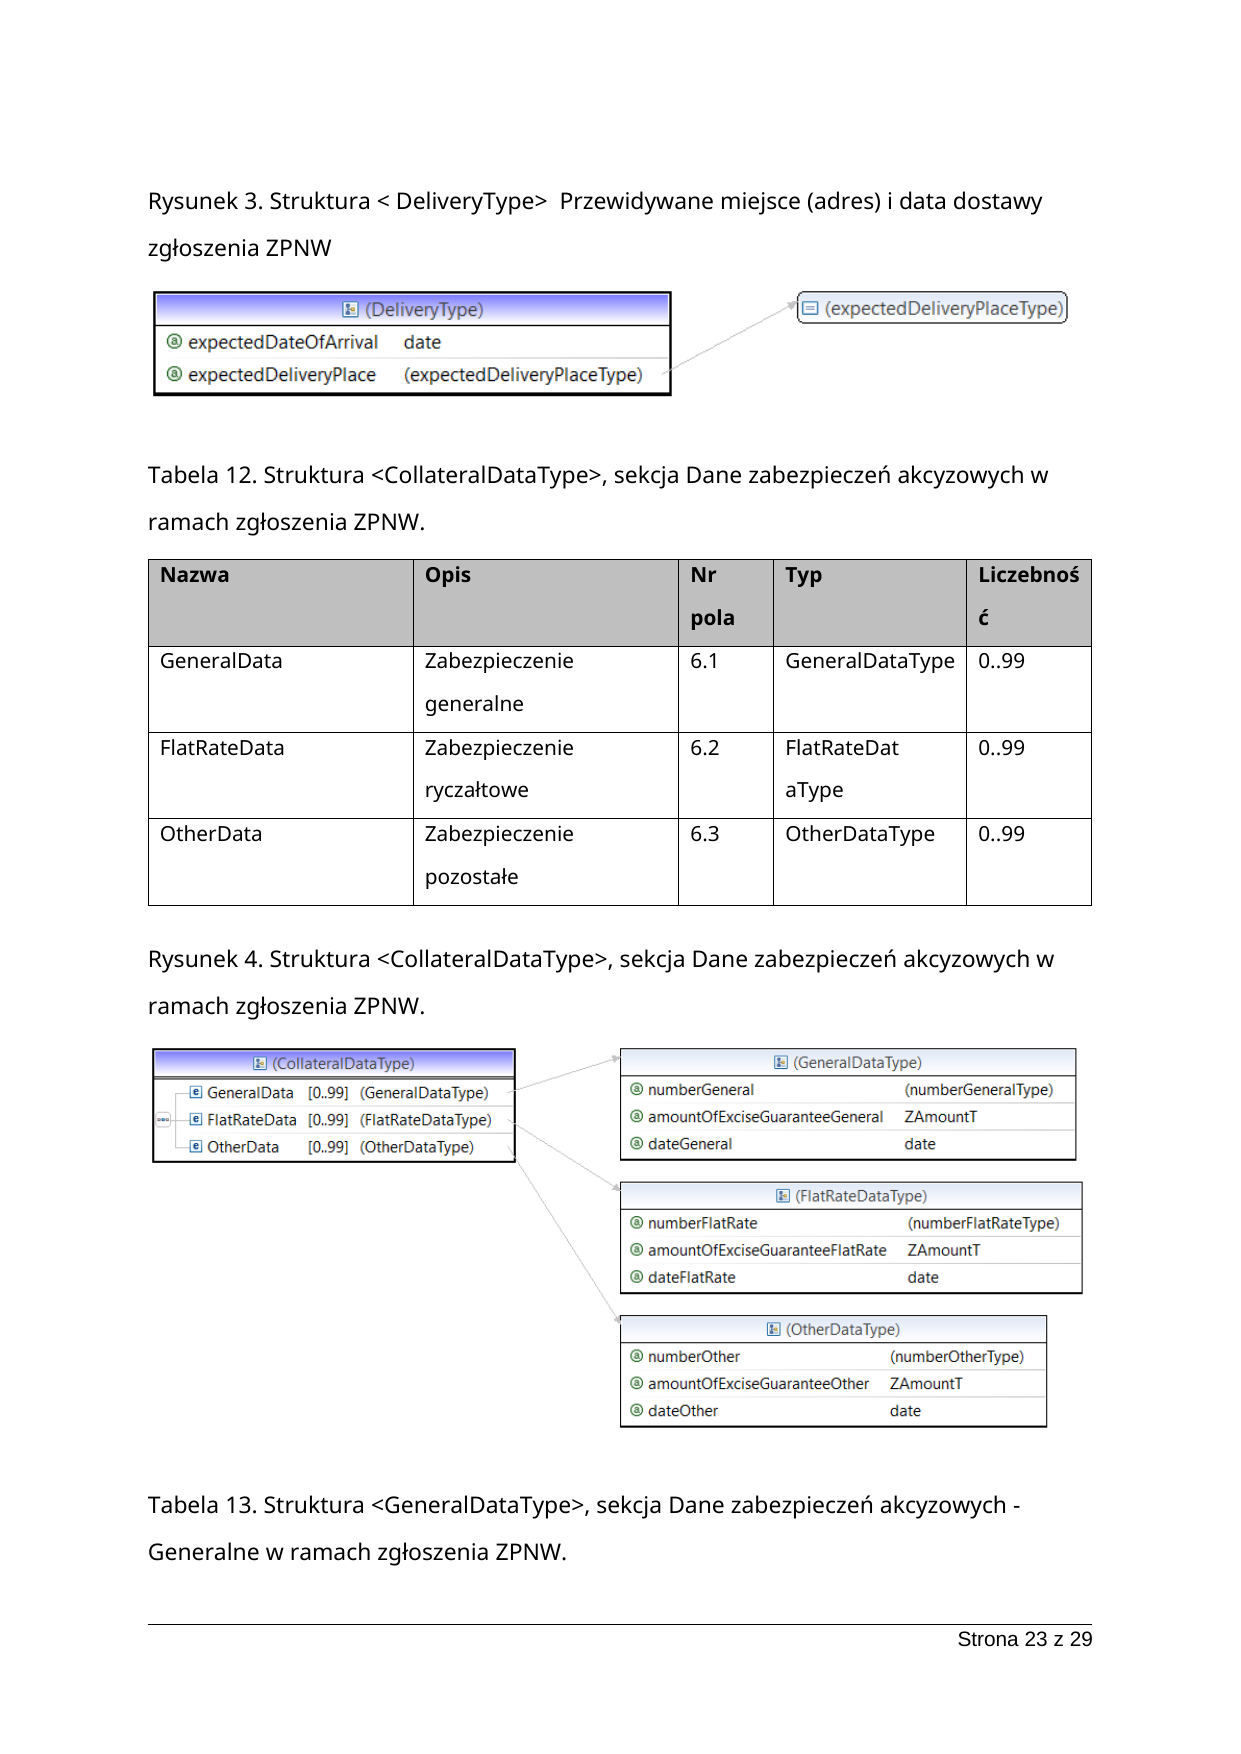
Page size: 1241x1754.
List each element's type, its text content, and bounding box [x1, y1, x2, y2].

table_cell Zabezpieczenie ryczałtowe [414, 733, 678, 818]
table_header Nazwa [149, 560, 413, 646]
table_cell OtherData [149, 819, 413, 904]
table_cell 0..99 [967, 647, 1091, 732]
table_header Nr pola [679, 560, 773, 646]
table_cell FlatRateData [149, 733, 413, 818]
table_cell OtherDataType [774, 819, 966, 904]
table_cell GeneralDataType [774, 647, 966, 732]
table_cell GeneralData [149, 647, 413, 732]
picture [147, 1043, 1091, 1435]
table_cell 0..99 [967, 733, 1091, 818]
table_header Typ [774, 560, 966, 646]
picture [147, 285, 1079, 405]
table_header Opis [414, 560, 678, 646]
table_cell 6.1 [679, 647, 773, 732]
table_header Liczebność [967, 560, 1091, 646]
table_cell 6.3 [679, 819, 773, 904]
table_cell FlatRateDataType [774, 733, 966, 818]
table_cell Zabezpieczenie generalne [414, 647, 678, 732]
table_cell 6.2 [679, 733, 773, 818]
table_cell 0..99 [967, 819, 1091, 904]
table_cell Zabezpieczenie pozostałe [414, 819, 678, 904]
